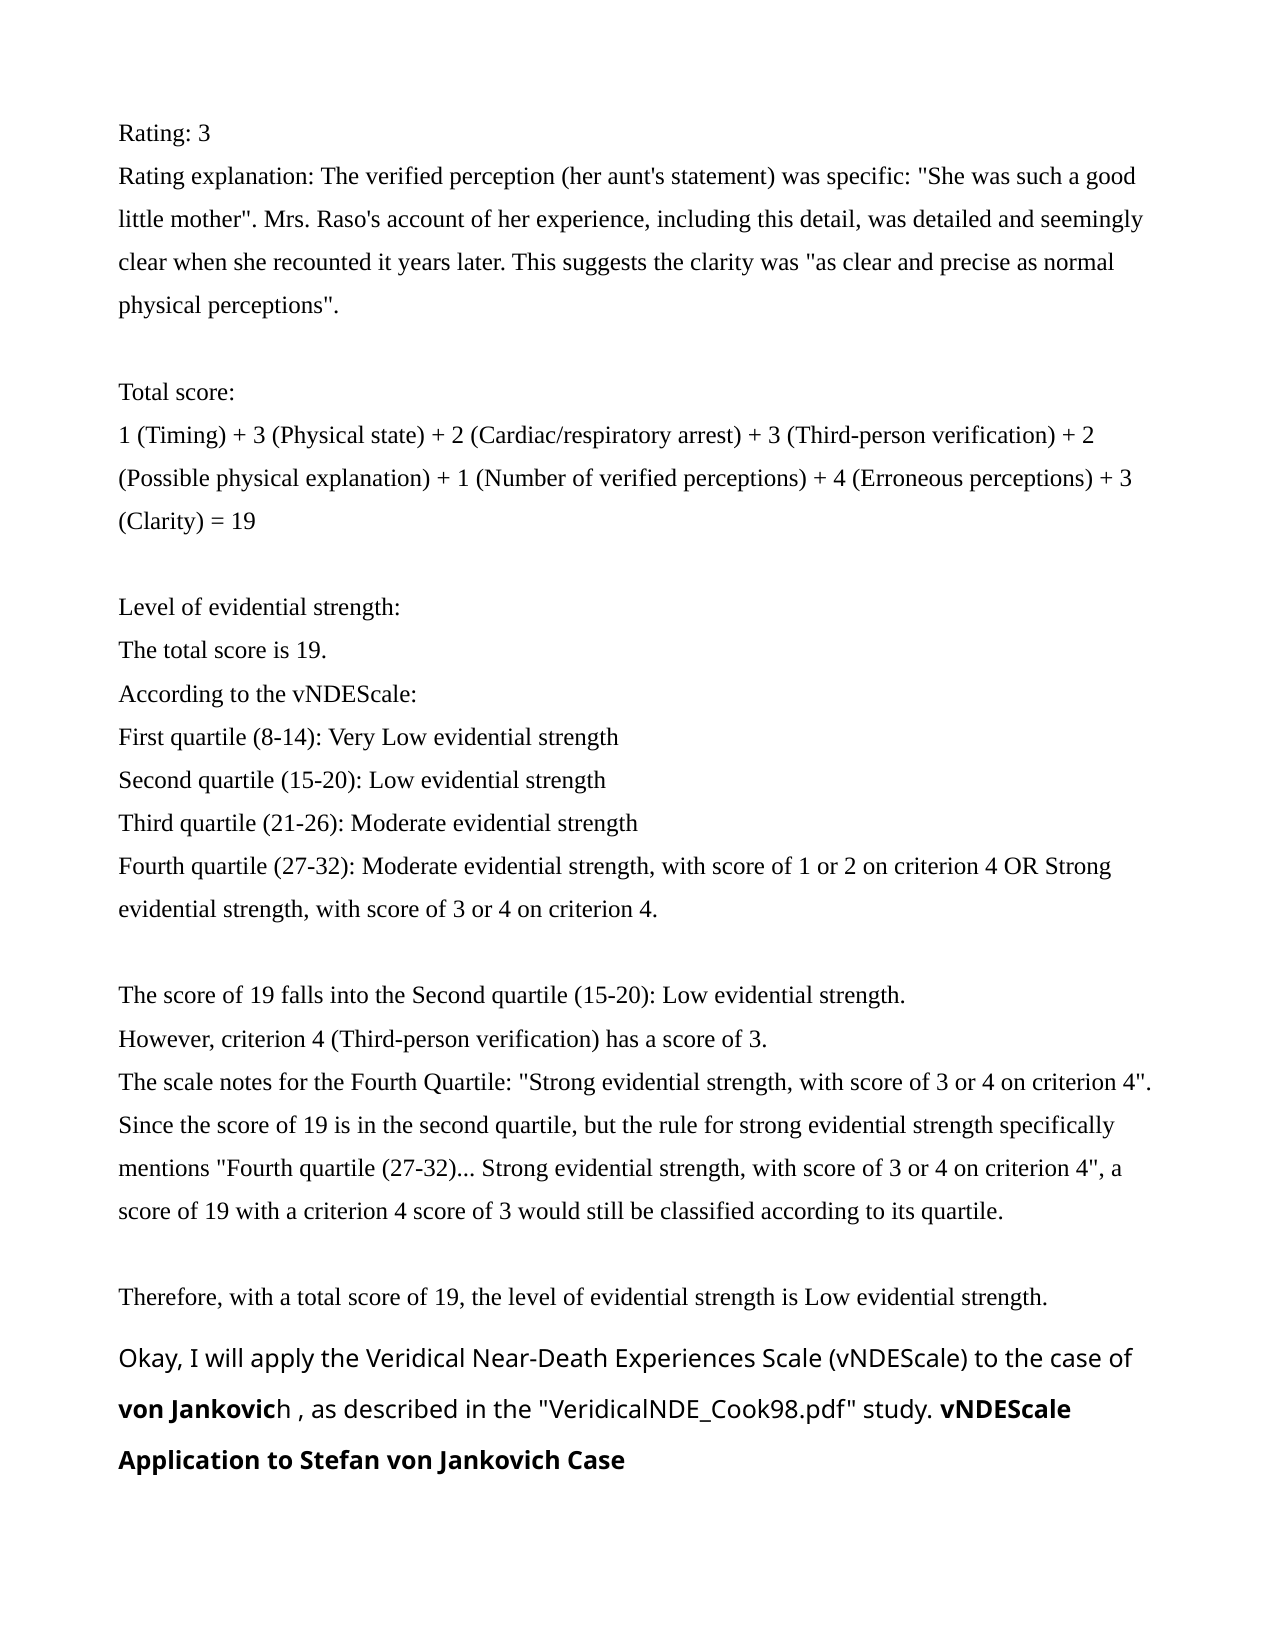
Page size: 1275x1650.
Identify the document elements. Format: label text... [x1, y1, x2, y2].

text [118, 118, 1157, 1311]
text Okay, I will apply the Veridical Near-Death Experiences Scale (vNDEScale) to the case of von Jankovich , as described in the "VeridicalNDE_Cook98.pdf" study. vNDEScale Application to Stefan von Jankovich Case [118, 1340, 1157, 1476]
